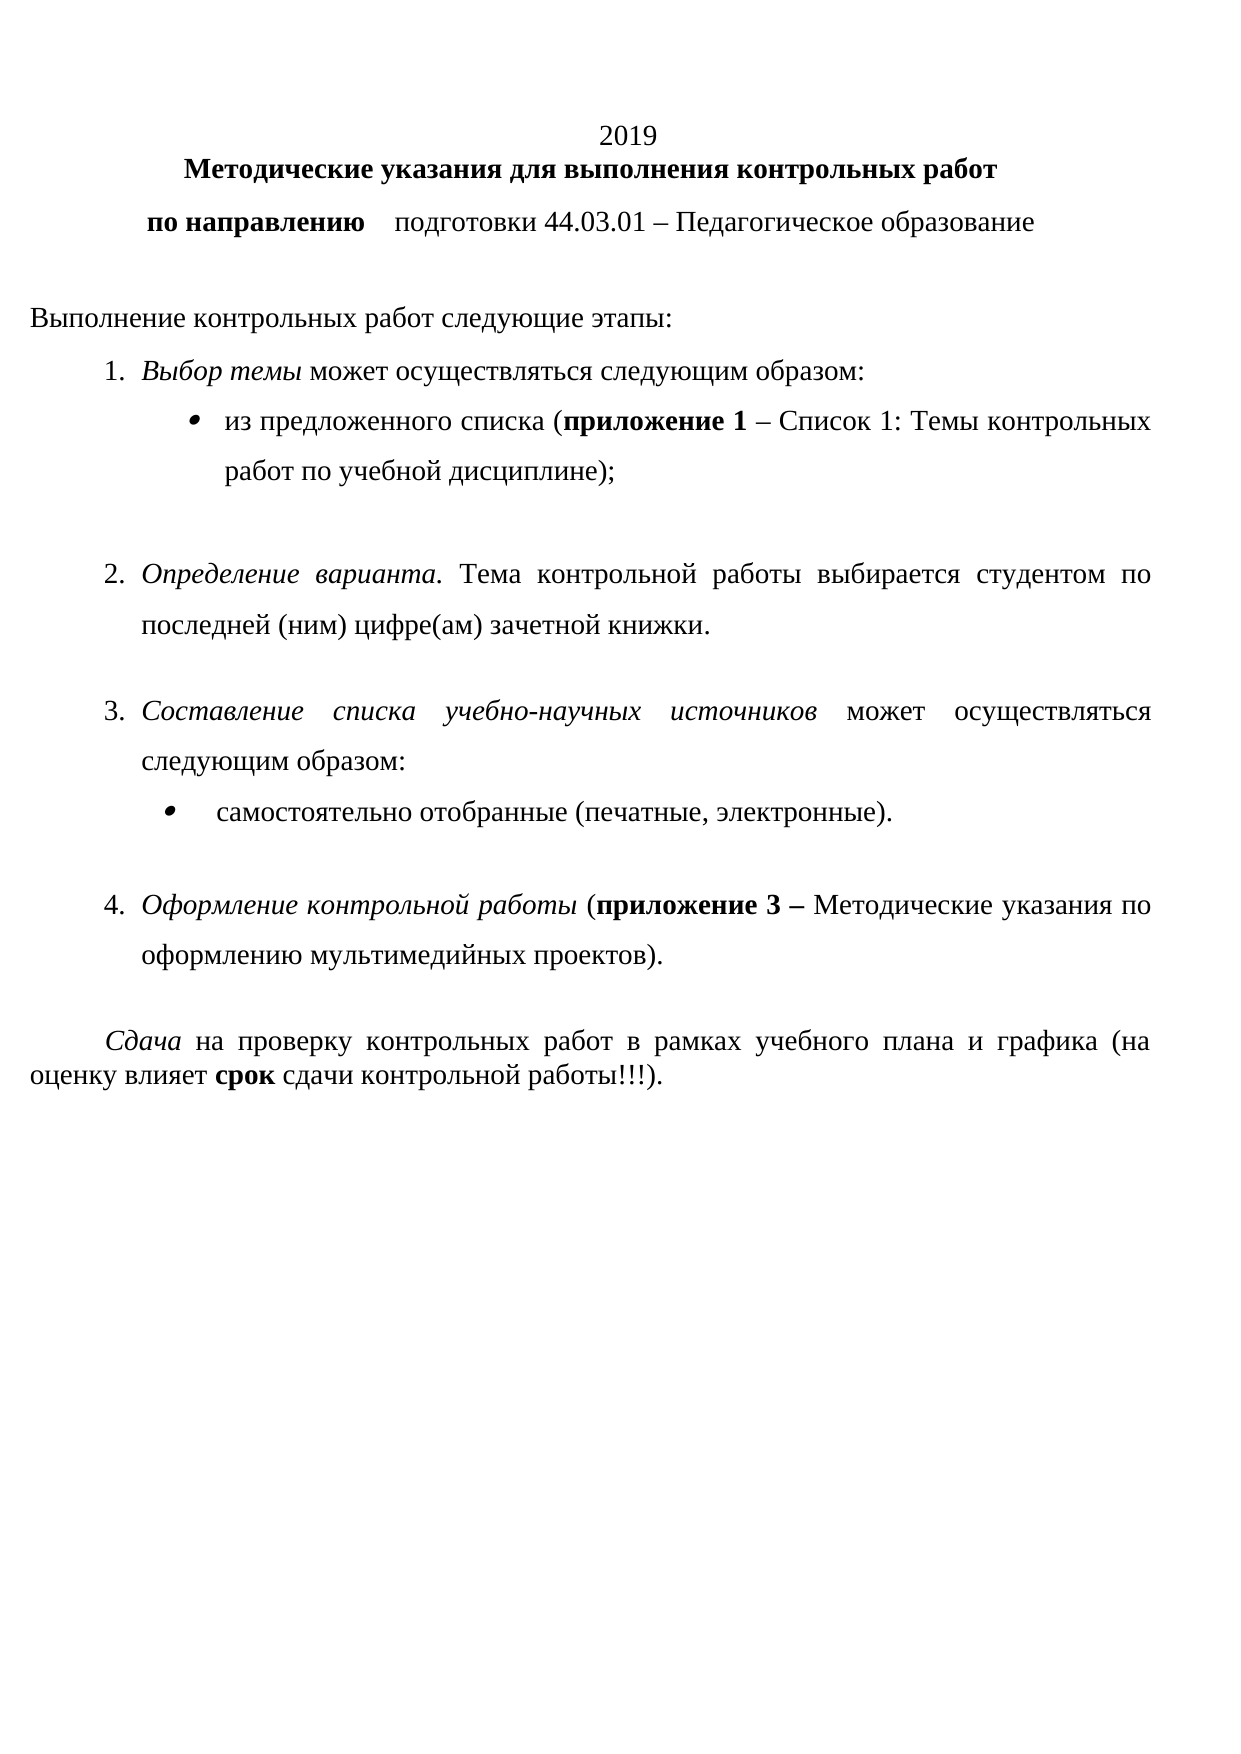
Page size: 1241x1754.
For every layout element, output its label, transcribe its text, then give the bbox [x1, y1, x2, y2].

list Определение варианта. Тема контрольной работы выбирается студентом по последней (ним) цифре(ам) зачетной книжки. [103, 557, 1152, 640]
text по направлению подготовки 44.03.01 – Педагогическое образование [29, 204, 1152, 238]
text Методические указания для выполнения контрольных работ [29, 152, 1152, 185]
list Составление списка учебно-научных источников может осуществляться следующим образом: [103, 693, 1152, 777]
list Выбор темы может осуществляться следующим образом: [103, 353, 1152, 386]
list Оформление контрольной работы (приложение 3 – Методические указания по оформлению мультимедийных проектов). [103, 887, 1152, 971]
list из предложенного списка (приложение 1 – Список 1: Темы контрольных работ по учебной дисциплине); [187, 403, 1152, 487]
text Выполнение контрольных работ следующие этапы: [29, 300, 1152, 333]
text Сдача на проверку контрольных работ в рамках учебного плана и графика (на оценку влияет срок сдачи контрольной работы!!!). [29, 1023, 1152, 1091]
text 2019 [29, 118, 1152, 152]
list самостоятельно отобранные (печатные, электронные). [162, 794, 1152, 827]
